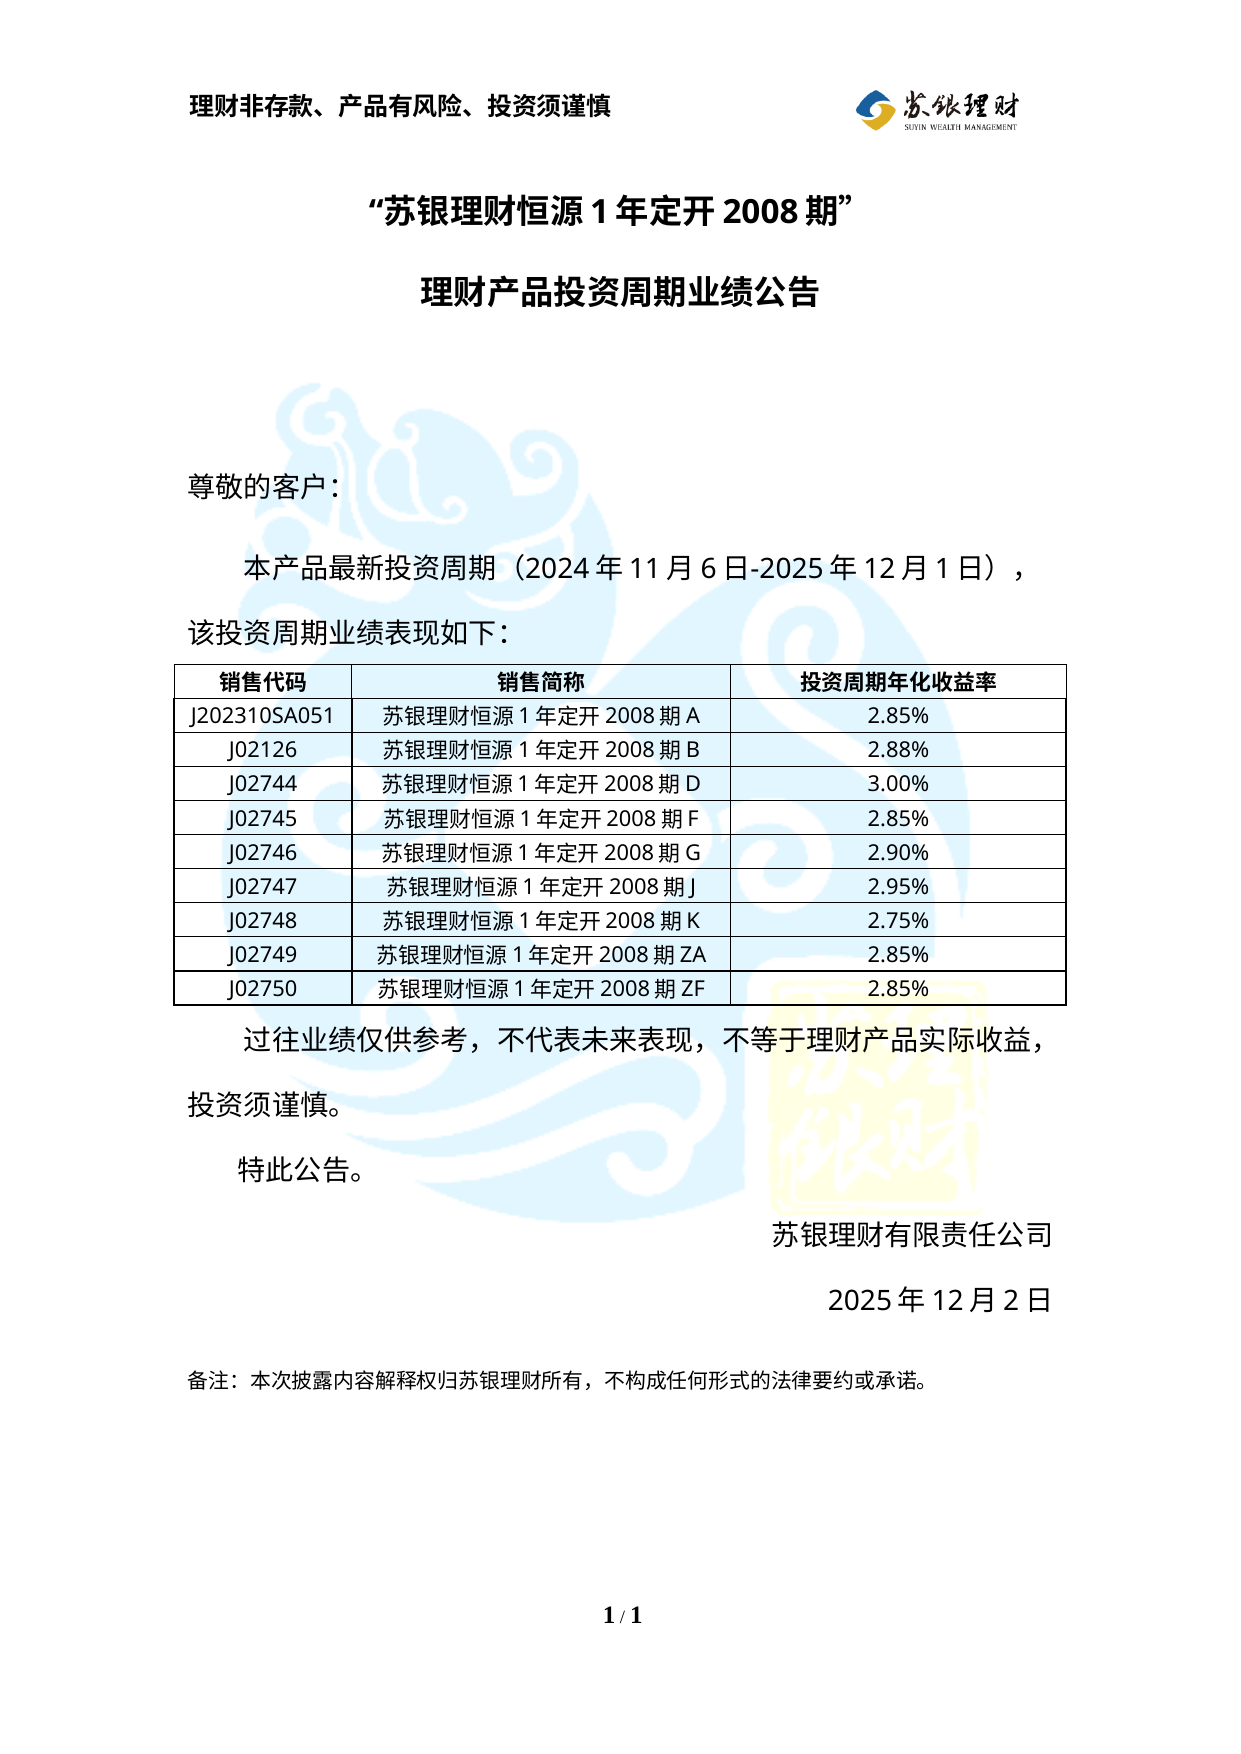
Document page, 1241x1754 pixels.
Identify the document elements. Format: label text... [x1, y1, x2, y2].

table_cell 苏银理财恒源1年定开2008期F [353, 801, 730, 834]
table_cell 2.90% [731, 835, 1065, 868]
table_cell 2.75% [731, 903, 1065, 936]
table_cell 苏银理财恒源1年定开2008期G [353, 835, 730, 868]
table_cell J02750 [175, 972, 351, 1004]
table_cell 2.95% [731, 869, 1065, 902]
table_header 销售简称 [352, 665, 730, 697]
table_cell 2.85% [731, 699, 1065, 731]
text 备注：本次披露内容解释权归苏银理财所有，不构成任何形式的法律要约或承诺。 [187, 1363, 1053, 1396]
table_cell 苏银理财恒源1年定开2008期ZA [353, 937, 730, 970]
text 特此公告。 [187, 1136, 1053, 1201]
table_cell 苏银理财恒源1年定开2008期A [353, 699, 730, 731]
text “苏银理财恒源1年定开2008期” [187, 176, 1053, 241]
table_cell J02749 [175, 937, 351, 970]
table_cell 苏银理财恒源1年定开2008期K [353, 903, 730, 936]
table_cell 苏银理财恒源1年定开2008期D [353, 767, 730, 799]
table_header 销售代码 [175, 665, 351, 697]
table_cell 3.00% [731, 767, 1065, 799]
table_cell J02746 [175, 835, 351, 868]
table_cell J02748 [175, 903, 351, 936]
table_cell 苏银理财恒源1年定开2008期B [353, 733, 730, 766]
table_cell 2.85% [731, 937, 1065, 970]
table_cell 苏银理财恒源1年定开2008期ZF [353, 972, 730, 1004]
text 过往业绩仅供参考，不代表未来表现，不等于理财产品实际收益，投资须谨慎。 [187, 1006, 1053, 1136]
table_cell 苏银理财恒源1年定开2008期J [353, 869, 730, 902]
text 尊敬的客户： [187, 453, 1053, 518]
text 理财产品投资周期业绩公告 [187, 258, 1053, 323]
table_cell J02745 [175, 801, 351, 834]
table_cell 2.85% [731, 972, 1065, 1004]
text 本产品最新投资周期（2024年11月6日-2025年12月1日），该投资周期业绩表现如下： [187, 534, 1053, 664]
table_cell J02126 [175, 733, 351, 766]
table_cell 2.85% [731, 801, 1065, 834]
table_header 投资周期年化收益率 [731, 665, 1066, 697]
table_cell 2.88% [731, 733, 1065, 766]
picture [831, 73, 1049, 143]
table_cell J02744 [175, 767, 351, 799]
table_cell J02747 [175, 869, 351, 902]
table_cell J202310SA051 [175, 699, 351, 731]
text 苏银理财有限责任公司 2025年12月2日 [187, 1201, 1053, 1331]
